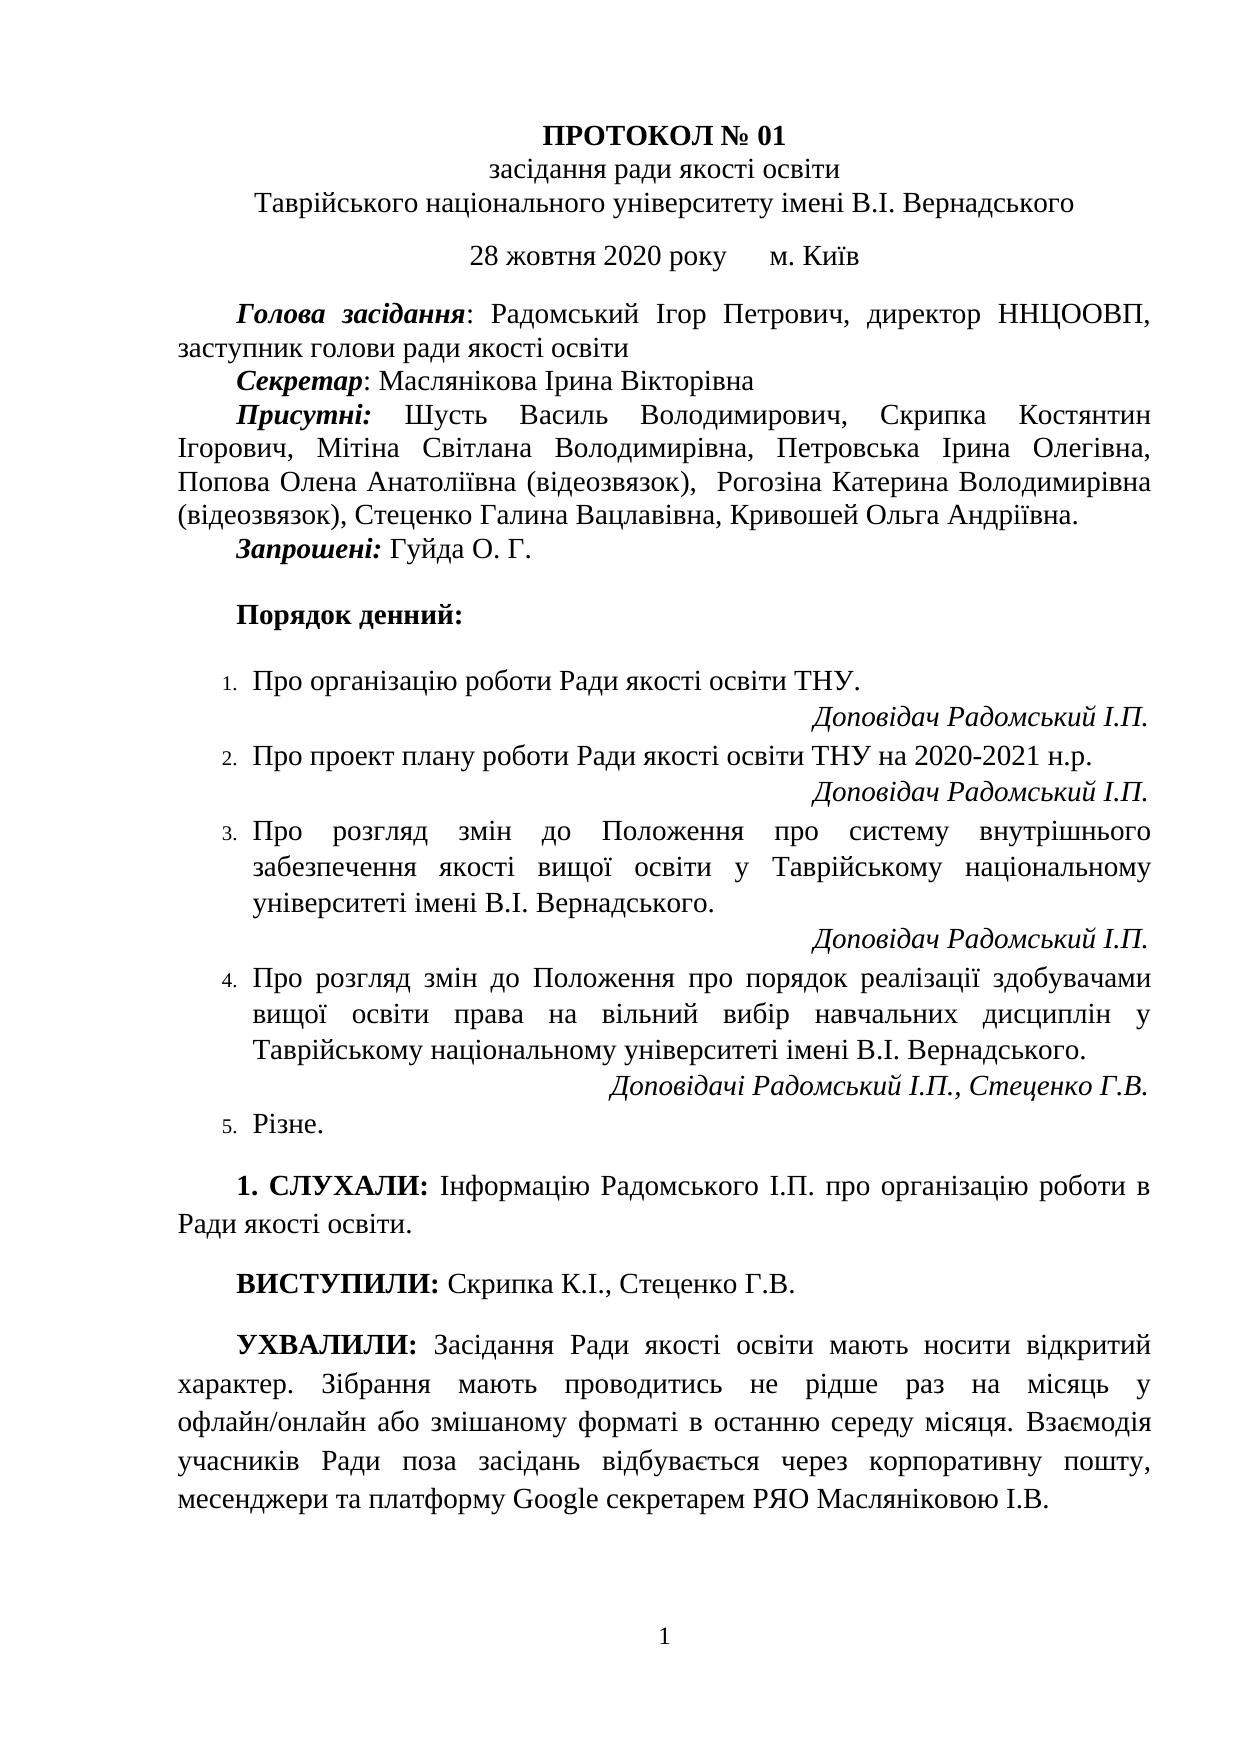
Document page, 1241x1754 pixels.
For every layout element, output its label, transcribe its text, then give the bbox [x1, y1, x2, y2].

text Таврійського національного університету імені В.І. Вернадського [177, 185, 1152, 219]
text Доповідачі Радомський І.П., Стеценко Г.В. [177, 1068, 1152, 1102]
text Доповідач Радомський І.П. [177, 774, 1152, 808]
text засідання ради якості освіти [177, 152, 1152, 185]
text Доповідач Радомський І.П. [177, 699, 1152, 733]
text 1. СЛУХАЛИ: Інформацію Радомського І.П. про організацію роботи в Ради якості освіти. [177, 1168, 1152, 1240]
text ПРОТОКОЛ № 01 [177, 118, 1152, 152]
text ВИСТУПИЛИ: Скрипка К.І., Стеценко Г.В. [177, 1267, 1152, 1300]
list Про організацію роботи Ради якості освіти ТНУ. [222, 663, 1152, 697]
text Доповідач Радомський І.П. [177, 921, 1152, 955]
text 28 жовтня 2020 року м. Київ [177, 238, 1152, 271]
list Про розгляд змін до Положення про порядок реалізації здобувачами вищої освіти права на вільний вибір навчальних дисциплін у Таврійському національному університеті імені В.І. Вернадського. [222, 960, 1152, 1066]
text Присутні: Шусть Василь Володимирович, Скрипка Костянтин Ігорович, Мітіна Світлана Володимирівна, Петровська Ірина Олегівна, Попова Олена Анатоліївна (відеозвязок), Рогозіна Катерина Володимирівна (відеозвязок), Стеценко Галина Вацлавівна, Кривошей Ольга Андріївна. [177, 397, 1152, 531]
text УХВАЛИЛИ: Засідання Ради якості освіти мають носити відкритий характер. Зібрання мають проводитись не рідше раз на місяць у офлайн/онлайн або змішаному форматі в останню середу місяця. Взаємодія учасників Ради поза засідань відбувається через корпоративну пошту, месенджери та платформу Google секретарем РЯО Масляніковою І.В. [177, 1327, 1152, 1515]
list Про розгляд змін до Положення про систему внутрішнього забезпечення якості вищої освіти у Таврійському національному університеті імені В.І. Вернадського. [222, 813, 1152, 918]
list Про проект плану роботи Ради якості освіти ТНУ на 2020-2021 н.р. [222, 738, 1152, 772]
text Секретар: Маслянікова Ірина Вікторівна [177, 363, 1152, 397]
text Запрошені: Гуйда О. Г. [177, 531, 1152, 564]
text Голова засідання: Радомський Ігор Петрович, директор ННЦООВП, заступник голови ради якості освіти [177, 296, 1152, 363]
list Різне. [222, 1107, 1152, 1140]
text Порядок денний: [177, 597, 1152, 631]
